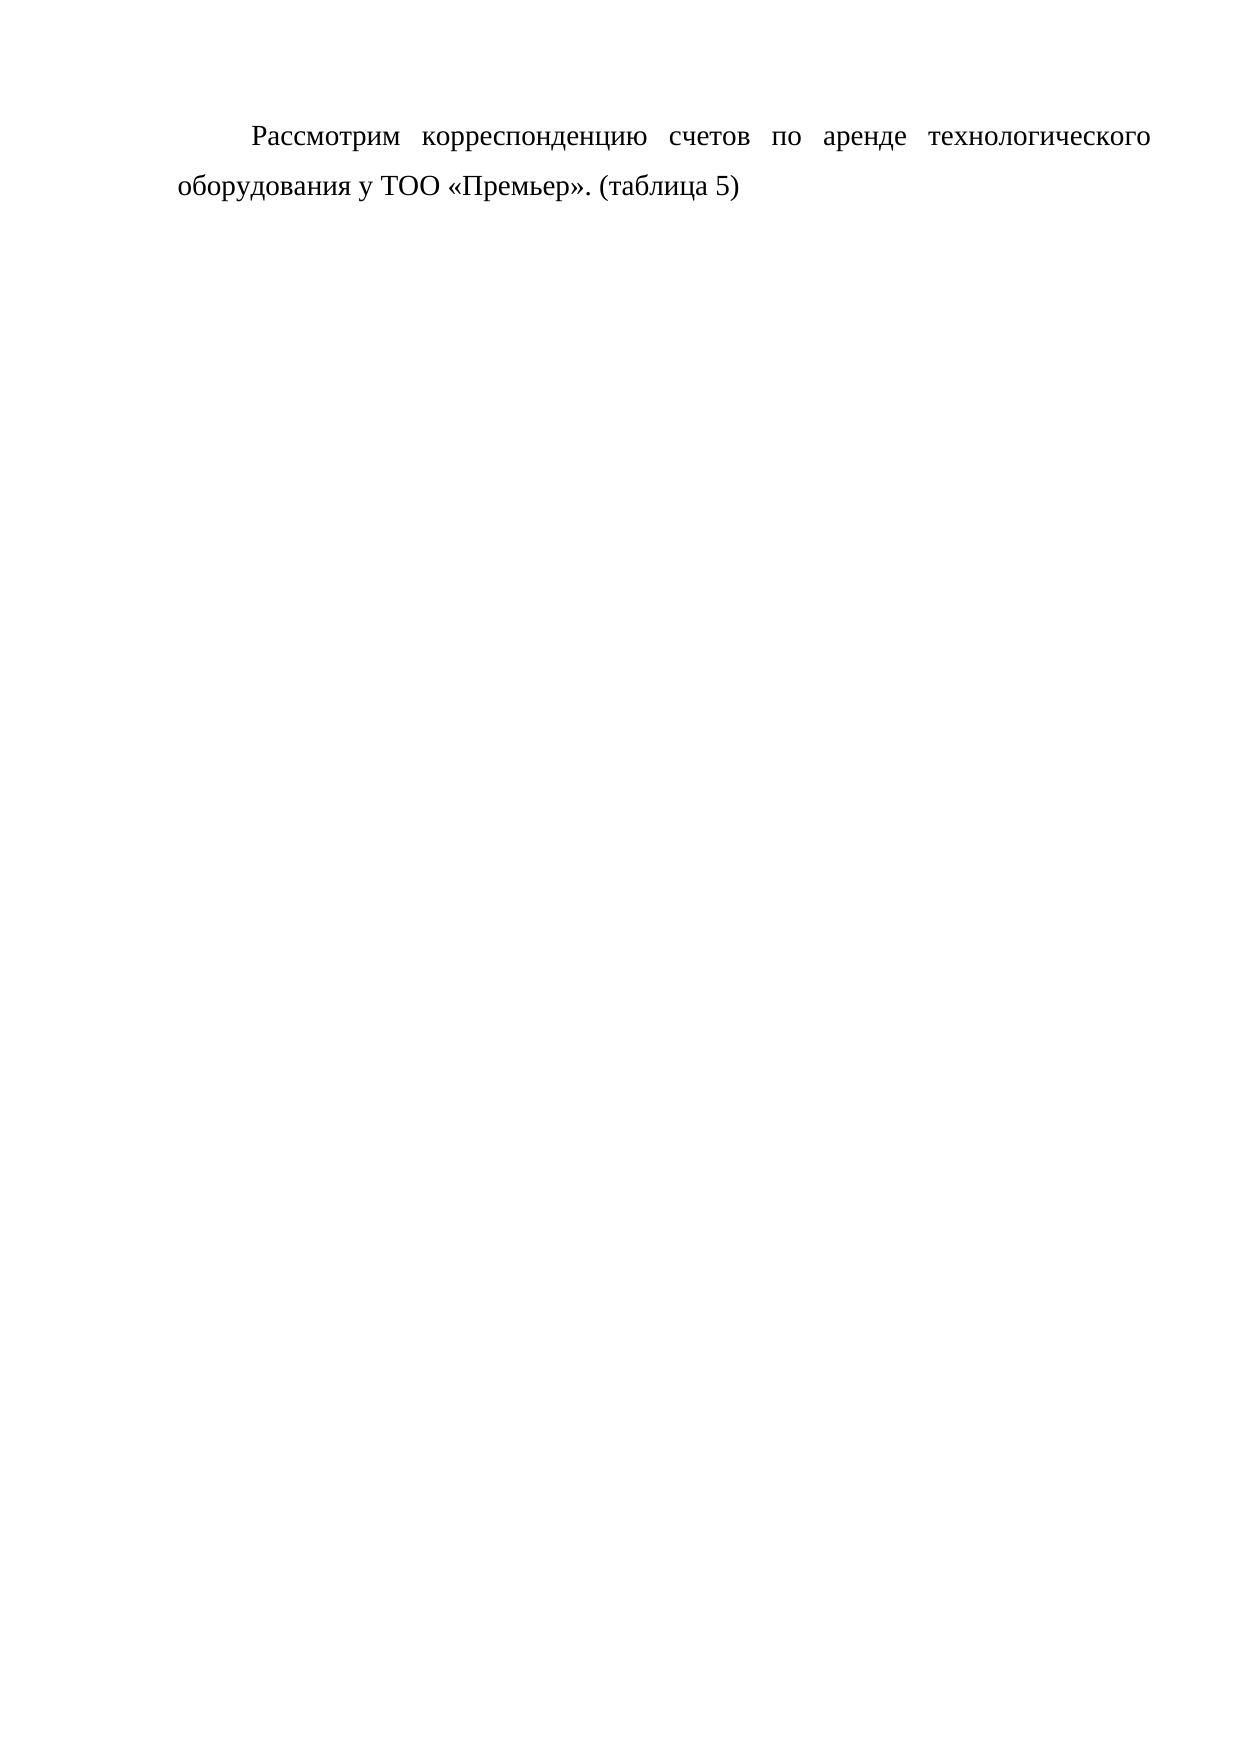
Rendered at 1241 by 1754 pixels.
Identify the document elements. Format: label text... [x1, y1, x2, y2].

text Рассмотрим корреспонденцию счетов по аренде технологического оборудования у ТОО «Премьер». (таблица 5) [177, 118, 1152, 202]
